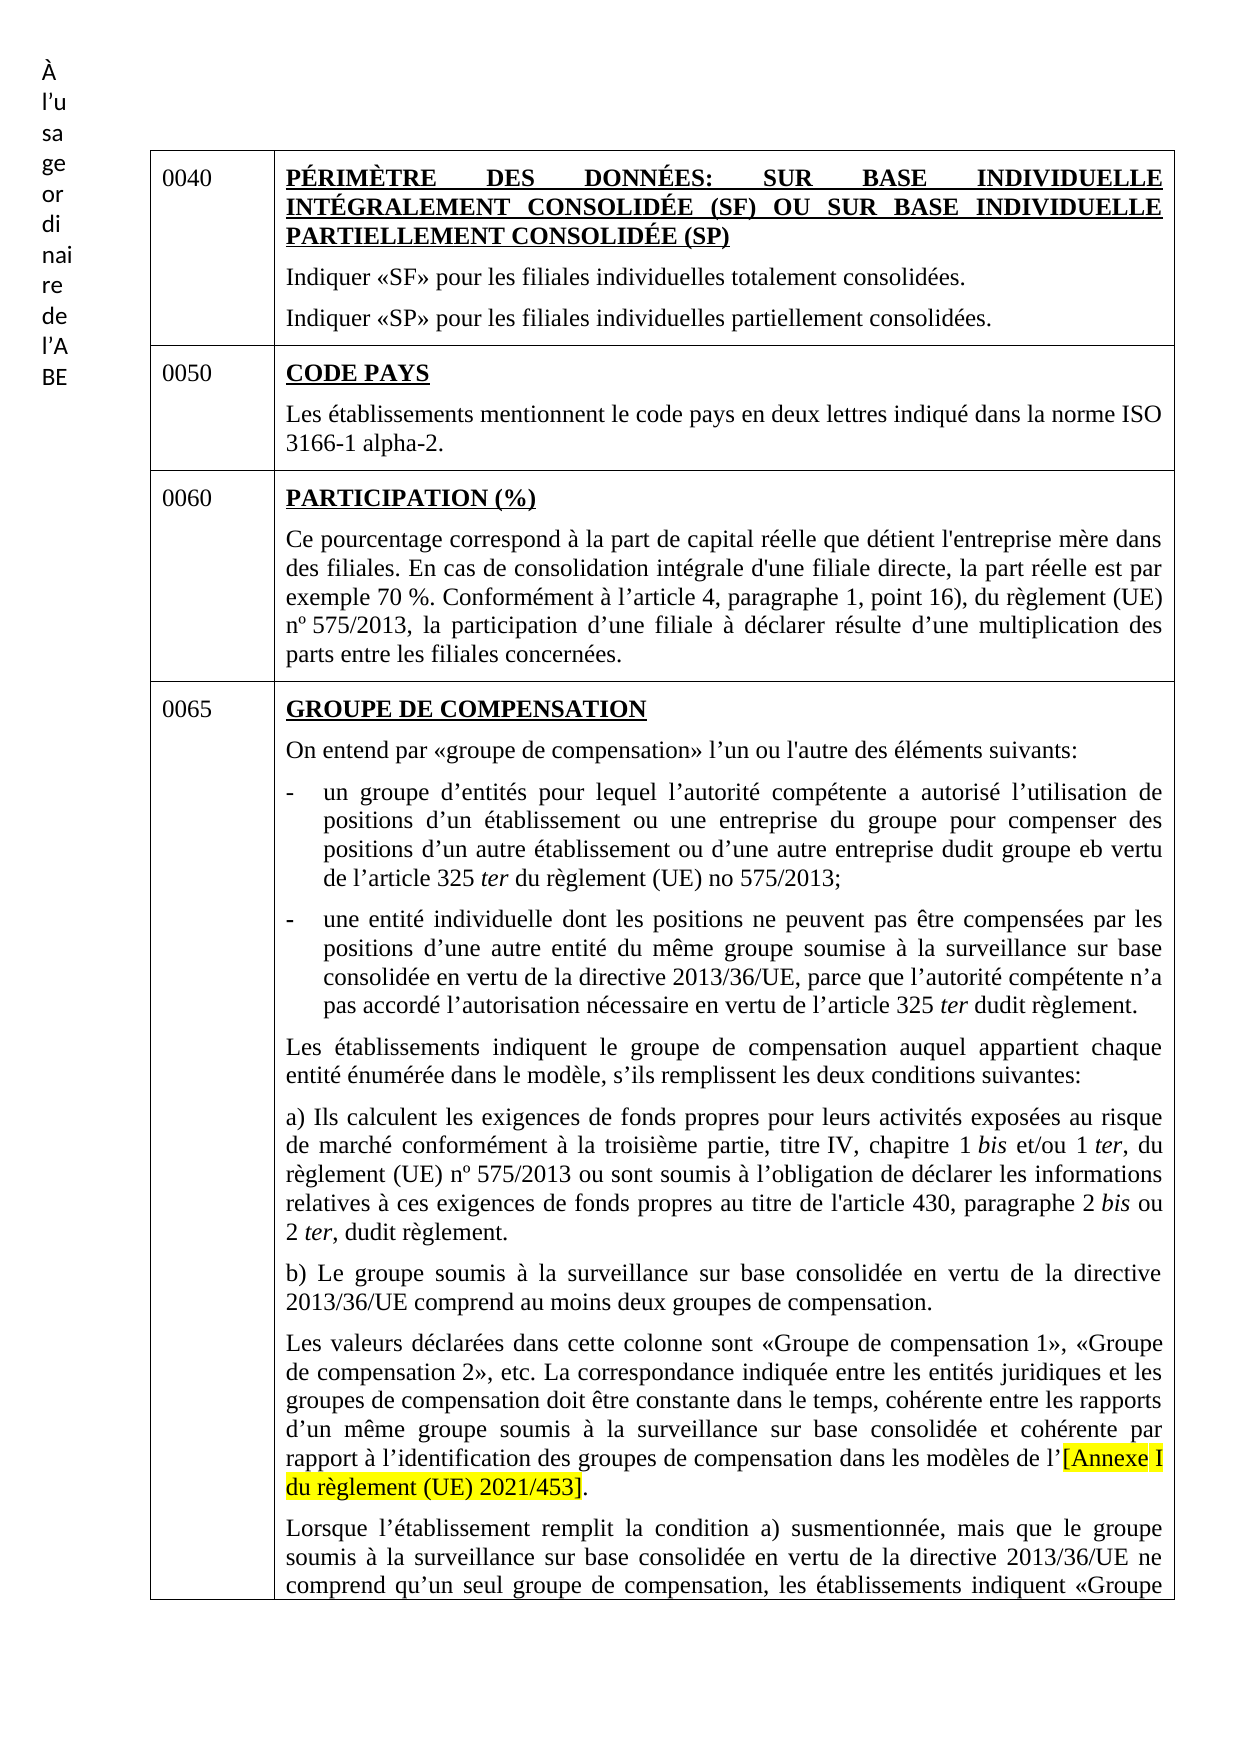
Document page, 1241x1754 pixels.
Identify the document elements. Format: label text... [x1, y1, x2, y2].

table_cell 0060 [151, 471, 274, 681]
table_cell CODE PAYS Les établissements mentionnent le code pays en deux lettres indiqué dans la norme ISO 3166-1 alpha-2. [275, 346, 1174, 469]
table_cell 0050 [151, 346, 274, 469]
table_cell PÉRIMÈTRE DES DONNÉES: sur base individuelle intégralement consolidée (SF) ou sur base individuelle partiellement consolidée (SP) Indiquer «SF» pour les filiales individuelles totalement consolidées. Indiquer «SP» pour les filiales individuelles partiellement consolidées. [275, 151, 1174, 345]
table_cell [275, 682, 1174, 1599]
table_cell 0065 [151, 682, 274, 1599]
table_cell 0040 [151, 151, 274, 345]
table_cell PARTICIPATION (%) Ce pourcentage correspond à la part de capital réelle que détient l'entreprise mère dans des filiales. En cas de consolidation intégrale d'une filiale directe, la part réelle est par exemple 70 %. Conformément à l’article 4, paragraphe 1, point 16), du règlement (UE) nº 575/2013, la participation d’une filiale à déclarer résulte d’une multiplication des parts entre les filiales concernées. [275, 471, 1174, 681]
